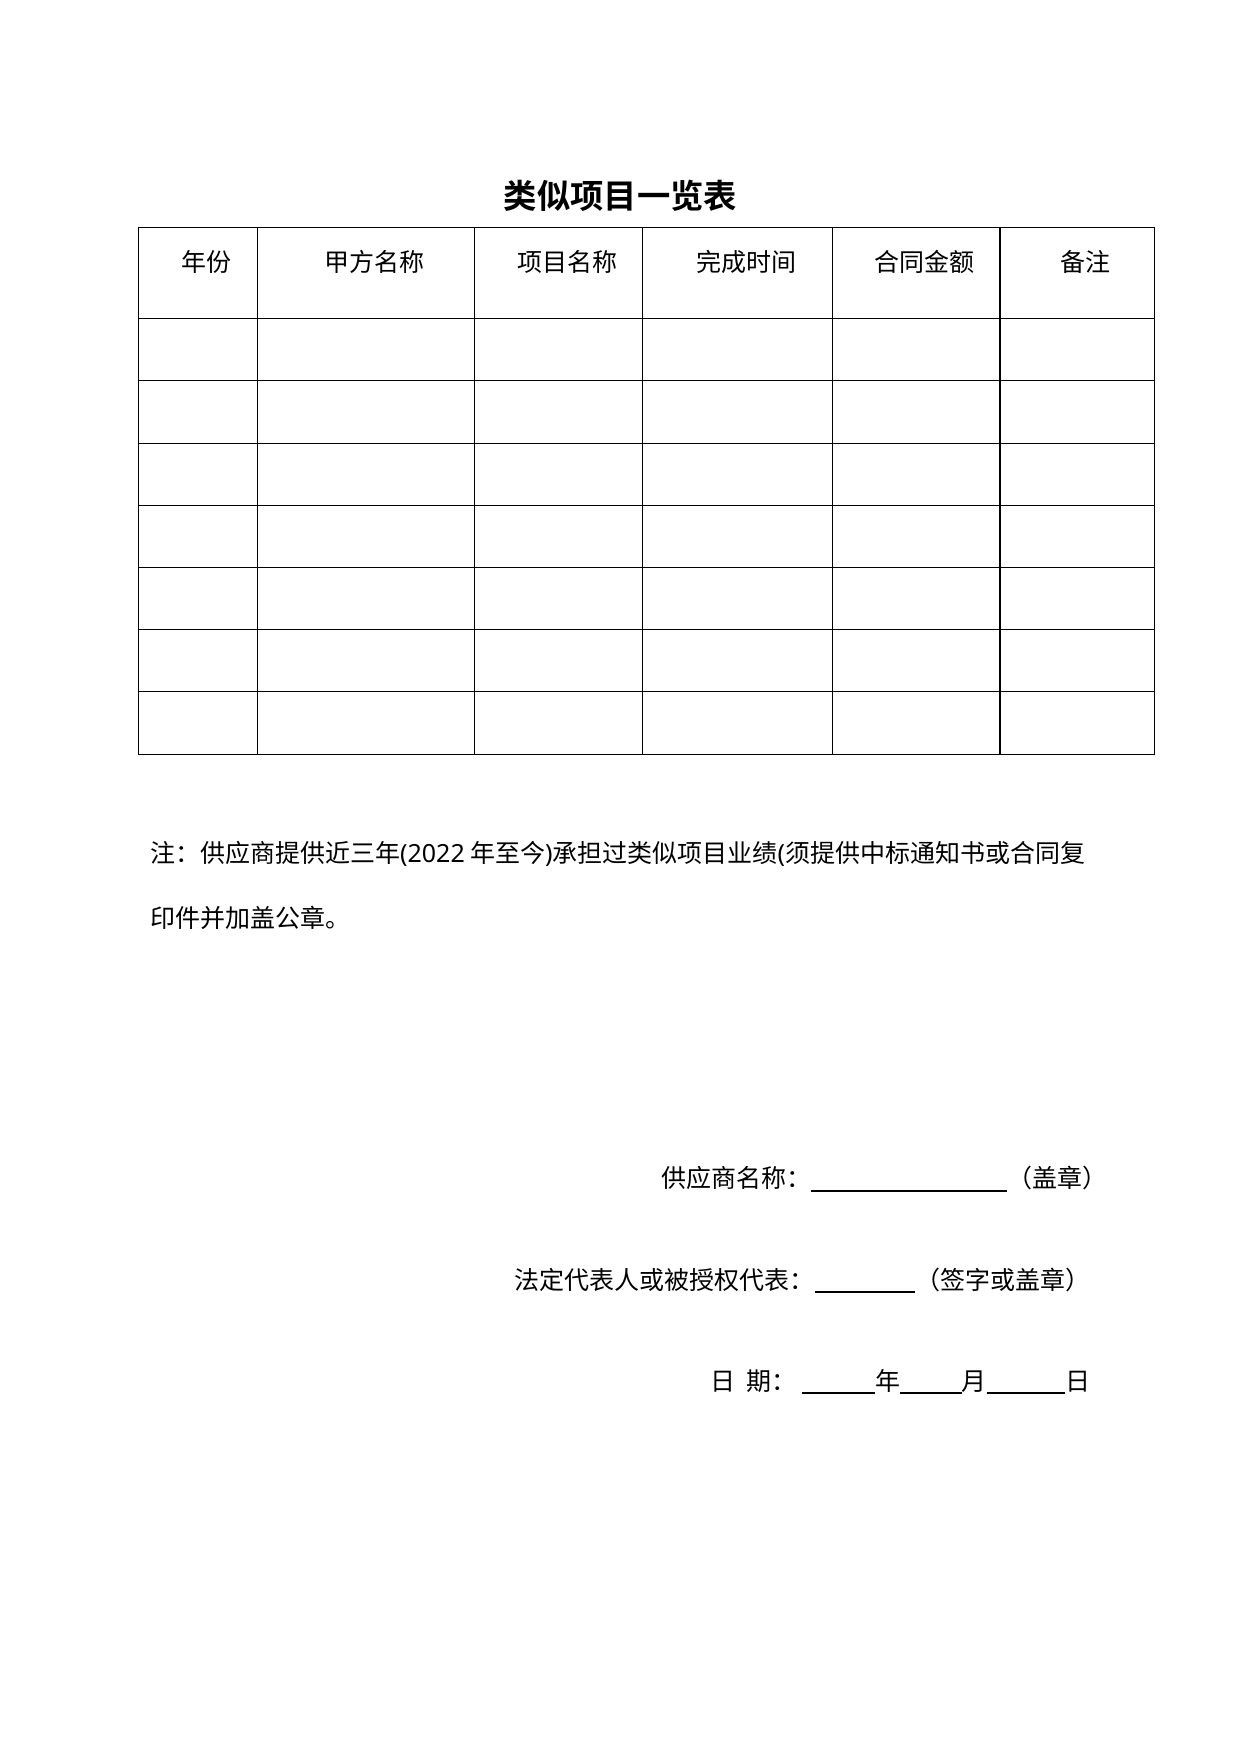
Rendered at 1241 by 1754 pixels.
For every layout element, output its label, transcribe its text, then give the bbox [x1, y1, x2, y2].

text 法定代表人或被授权代表： （签字或盖章） [150, 1246, 1090, 1311]
table_header 甲方名称 [258, 228, 474, 318]
table_cell [643, 692, 832, 753]
table_cell [475, 319, 642, 380]
table_cell [258, 381, 474, 442]
table_cell [258, 568, 474, 629]
table_cell [475, 381, 642, 442]
table_cell [475, 444, 642, 505]
table_cell [833, 319, 999, 380]
table_cell [1001, 319, 1154, 380]
table_cell [833, 381, 999, 442]
table_cell [139, 630, 257, 691]
table_cell [643, 506, 832, 567]
table_cell [833, 444, 999, 505]
text 类似项目一览表 [150, 162, 1090, 227]
text 注：供应商提供近三年(2022年至今)承担过类似项目业绩(须提供中标通知书或合同复印件并加盖公章。 [150, 819, 1090, 949]
table_cell [833, 692, 999, 753]
table_cell [475, 506, 642, 567]
table_cell [643, 381, 832, 442]
table_cell [475, 630, 642, 691]
table_cell [1001, 506, 1154, 567]
table_cell [1001, 630, 1154, 691]
text 日 期： 年 月 日 [150, 1347, 1090, 1412]
table_cell [139, 506, 257, 567]
table_cell [1001, 444, 1154, 505]
text 供应商名称： （盖章） [150, 1144, 1107, 1209]
table_cell [139, 381, 257, 442]
table_cell [475, 568, 642, 629]
table_cell [475, 692, 642, 753]
table_cell [139, 319, 257, 380]
table_cell [139, 444, 257, 505]
table_header 合同金额 [833, 228, 999, 318]
table_cell [139, 568, 257, 629]
table_cell [833, 506, 999, 567]
table_header 年份 [139, 228, 257, 318]
table_cell [643, 630, 832, 691]
table_header 项目名称 [475, 228, 642, 318]
table_cell [258, 506, 474, 567]
table_cell [833, 568, 999, 629]
table_cell [1001, 692, 1154, 753]
table_cell [258, 692, 474, 753]
table_cell [1001, 381, 1154, 442]
table_cell [258, 630, 474, 691]
table_cell [258, 319, 474, 380]
table_cell [643, 444, 832, 505]
table_cell [258, 444, 474, 505]
table_cell [1001, 568, 1154, 629]
table_header 备注 [1001, 228, 1154, 318]
table_cell [139, 692, 257, 753]
table_cell [833, 630, 999, 691]
table_cell [643, 568, 832, 629]
table_header 完成时间 [643, 228, 832, 318]
table_cell [643, 319, 832, 380]
